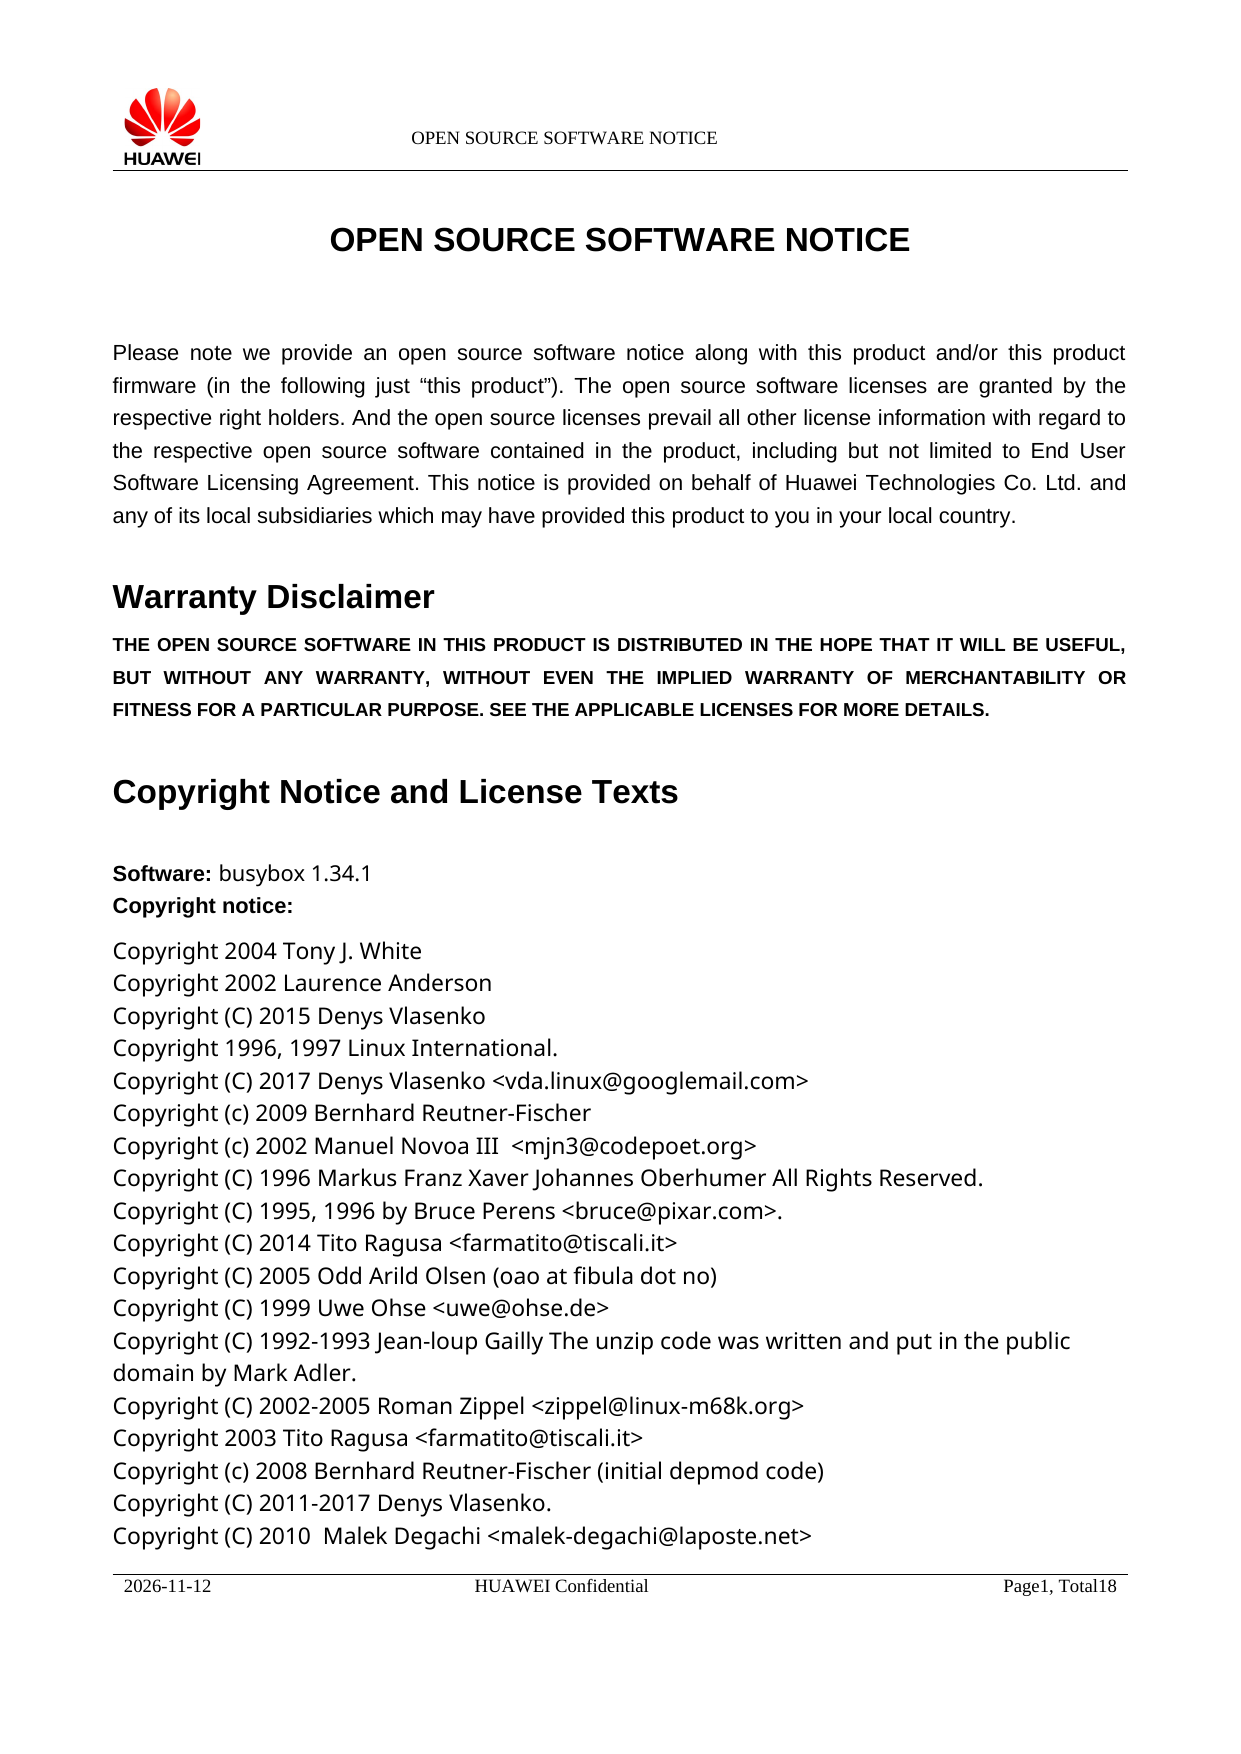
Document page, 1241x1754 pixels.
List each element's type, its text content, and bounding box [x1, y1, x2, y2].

title Software: busybox 1.34.1 [112, 856, 1128, 889]
text Please note we provide an open source software notice along with this product and/or this product firmware (in the following just “this product”). The open source software licenses are granted by the respective right holders. And the open source licenses prevail all other license information with regard to the respective open source software contained in the product, including but not limited to End User Software Licensing Agreement. This notice is provided on behalf of Huawei Technologies Co. Ltd. and any of its local subsidiaries which may have provided this product to you in your local country. [112, 336, 1128, 531]
text OPEN SOURCE SOFTWARE NOTICE [112, 206, 1128, 271]
text Warranty Disclaimer [112, 564, 1128, 629]
text Copyright Notice and License Texts [112, 759, 1128, 824]
text The open source software in this product is distributed in the hope that it will be useful, but WITHOUT ANY WARRANTY, without even the implied warranty of MERCHANTABILITY or FITNESS FOR A PARTICULAR PURPOSE. See the applicable licenses for more details. [112, 629, 1128, 726]
text Copyright notice: [112, 889, 1128, 921]
picture [124, 88, 201, 165]
